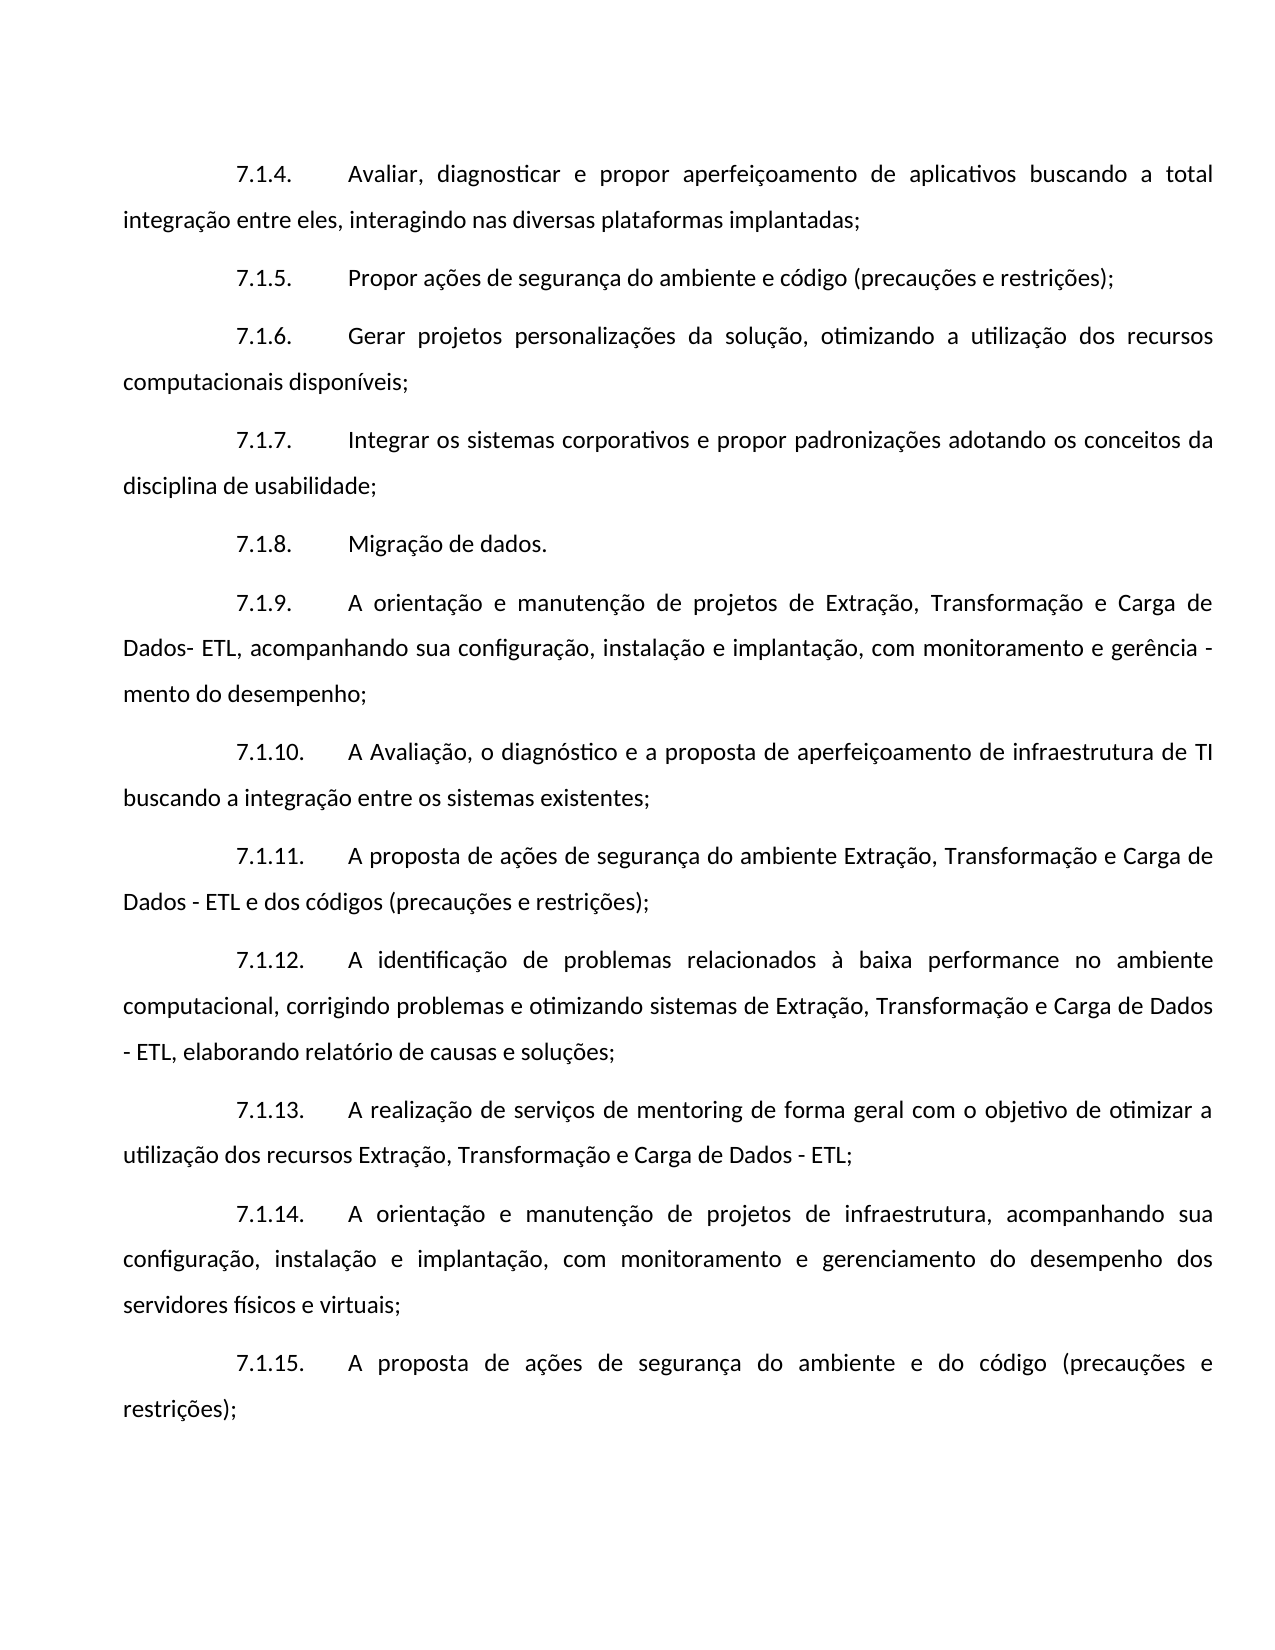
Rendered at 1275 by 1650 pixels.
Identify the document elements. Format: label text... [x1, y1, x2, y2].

list A orientação e manutenção de projetos de infraestrutura, acompanhando sua configuração, instalação e implantação, com monitoramento e gerenciamento do desempenho dos servidores físicos e virtuais; [123, 1198, 1214, 1320]
list A identificação de problemas relacionados à baixa performance no ambiente computacional, corrigindo problemas e otimizando sistemas de Extração, Transformação e Carga de Dados - ETL, elaborando relatório de causas e soluções; [123, 944, 1214, 1066]
list Migração de dados. [123, 528, 1214, 559]
list A proposta de ações de segurança do ambiente e do código (precauções e restrições); [123, 1348, 1214, 1424]
list A Avaliação, o diagnóstico e a proposta de aperfeiçoamento de infraestrutura de TI buscando a integração entre os sistemas existentes; [123, 736, 1214, 813]
list Gerar projetos personalizações da solução, otimizando a utilização dos recursos computacionais disponíveis; [123, 321, 1214, 397]
list A orientação e manutenção de projetos de Extração, Transformação e Carga de Dados- ETL, acompanhando sua configuração, instalação e implantação, com monitoramento e gerência - mento do desempenho; [123, 587, 1214, 709]
list Propor ações de segurança do ambiente e código (precauções e restrições); [123, 262, 1214, 293]
list Avaliar, diagnosticar e propor aperfeiçoamento de aplicativos buscando a total integração entre eles, interagindo nas diversas plataformas implantadas; [123, 158, 1214, 234]
list A proposta de ações de segurança do ambiente Extração, Transformação e Carga de Dados - ETL e dos códigos (precauções e restrições); [123, 840, 1214, 917]
list A realização de serviços de mentoring de forma geral com o objetivo de otimizar a utilização dos recursos Extração, Transformação e Carga de Dados - ETL; [123, 1094, 1214, 1170]
list Integrar os sistemas corporativos e propor padronizações adotando os conceitos da disciplina de usabilidade; [123, 424, 1214, 501]
